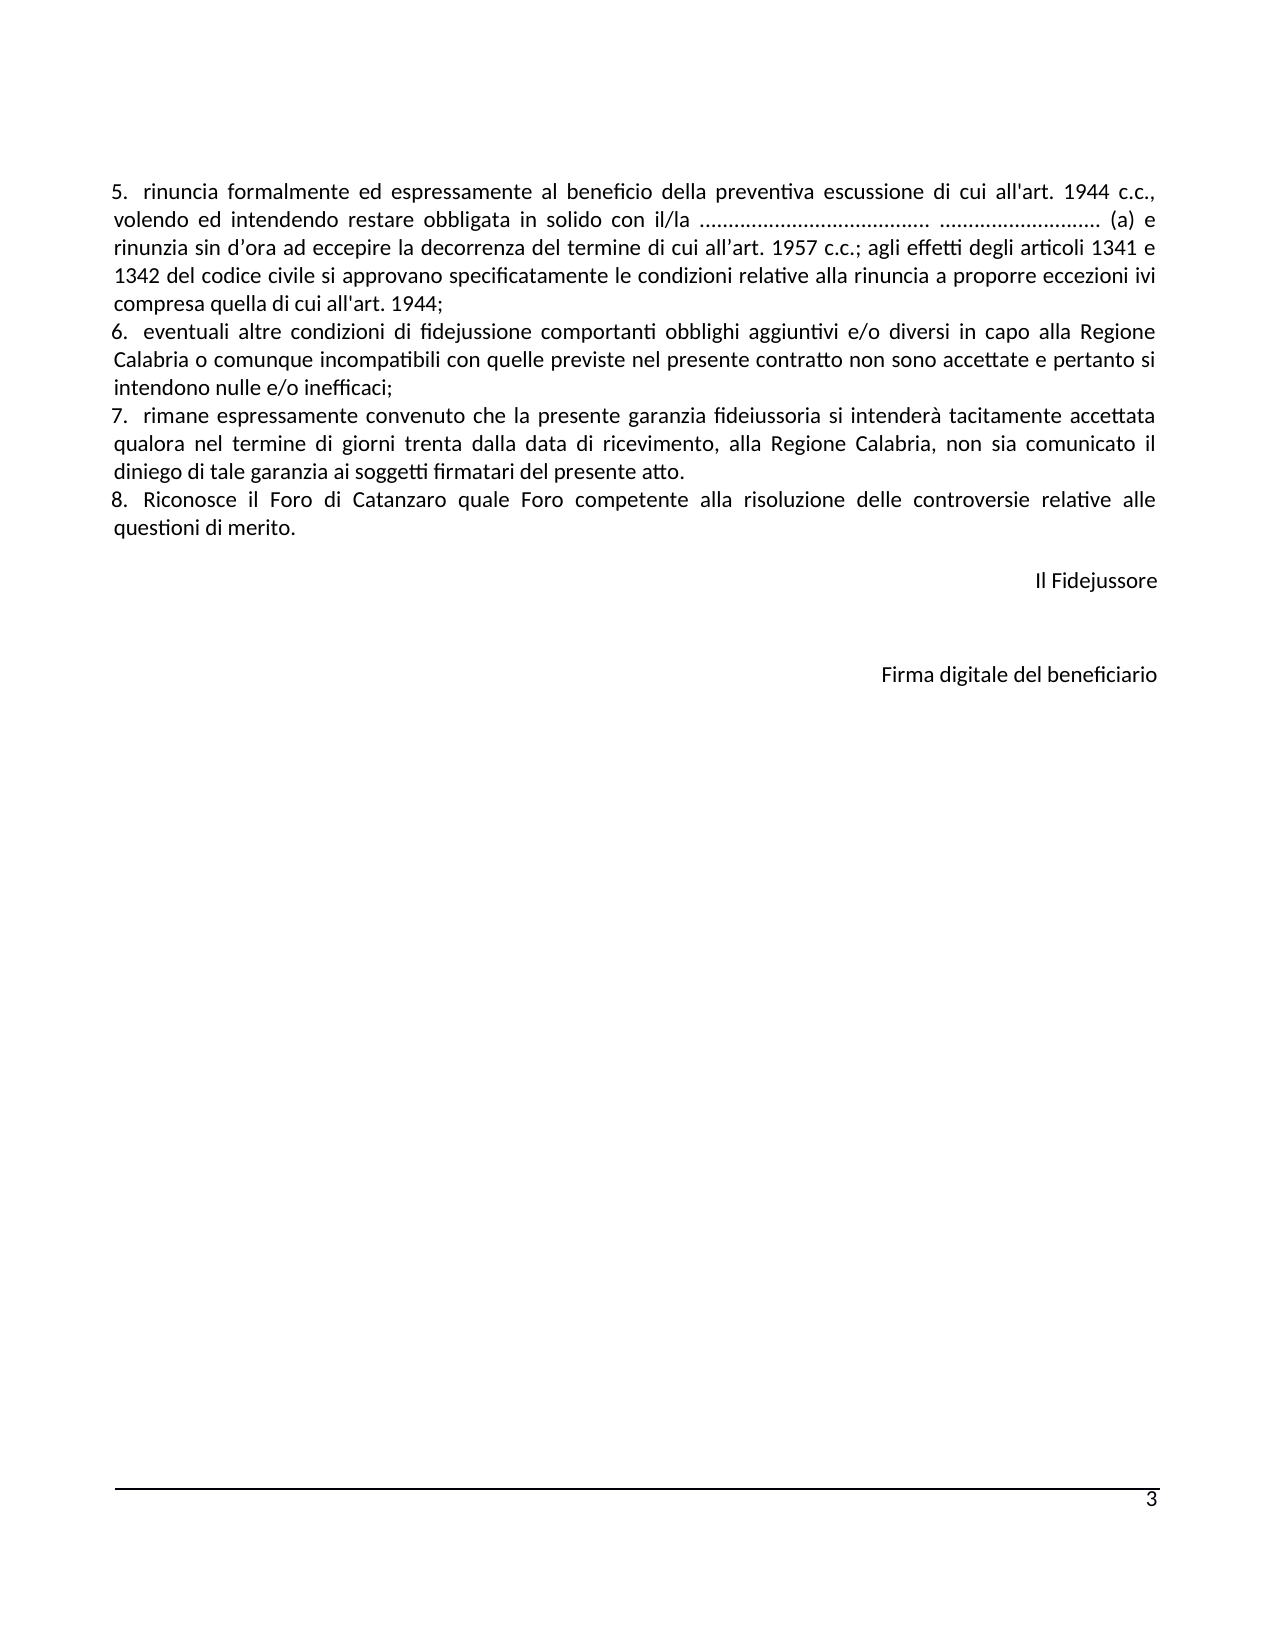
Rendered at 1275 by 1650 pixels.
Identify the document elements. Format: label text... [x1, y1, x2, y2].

text Firma digitale del beneficiario [115, 660, 1157, 688]
list eventuali altre condizioni di fidejussione comportanti obblighi aggiuntivi e/o diversi in capo alla Regione Calabria o comunque incompatibili con quelle previste nel presente contratto non sono accettate e pertanto si intendono nulle e/o inefficaci; [113, 317, 1157, 401]
list Riconosce il Foro di Catanzaro quale Foro competente alla risoluzione delle controversie relative alle questioni di merito. [113, 485, 1157, 541]
list rimane espressamente convenuto che la presente garanzia fideiussoria si intenderà tacitamente accettata qualora nel termine di giorni trenta dalla data di ricevimento, alla Regione Calabria, non sia comunicato il diniego di tale garanzia ai soggetti firmatari del presente atto. [113, 401, 1157, 485]
list rinuncia formalmente ed espressamente al beneficio della preventiva escussione di cui all'art. 1944 c.c., volendo ed intendendo restare obbligata in solido con il/la ........................................ ............................ (a) e rinunzia sin d’ora ad eccepire la decorrenza del termine di cui all’art. 1957 c.c.; agli effetti degli articoli 1341 e 1342 del codice civile si approvano specificatamente le condizioni relative alla rinuncia a proporre eccezioni ivi compresa quella di cui all'art. 1944; [113, 177, 1157, 317]
text Il Fidejussore [115, 566, 1157, 594]
